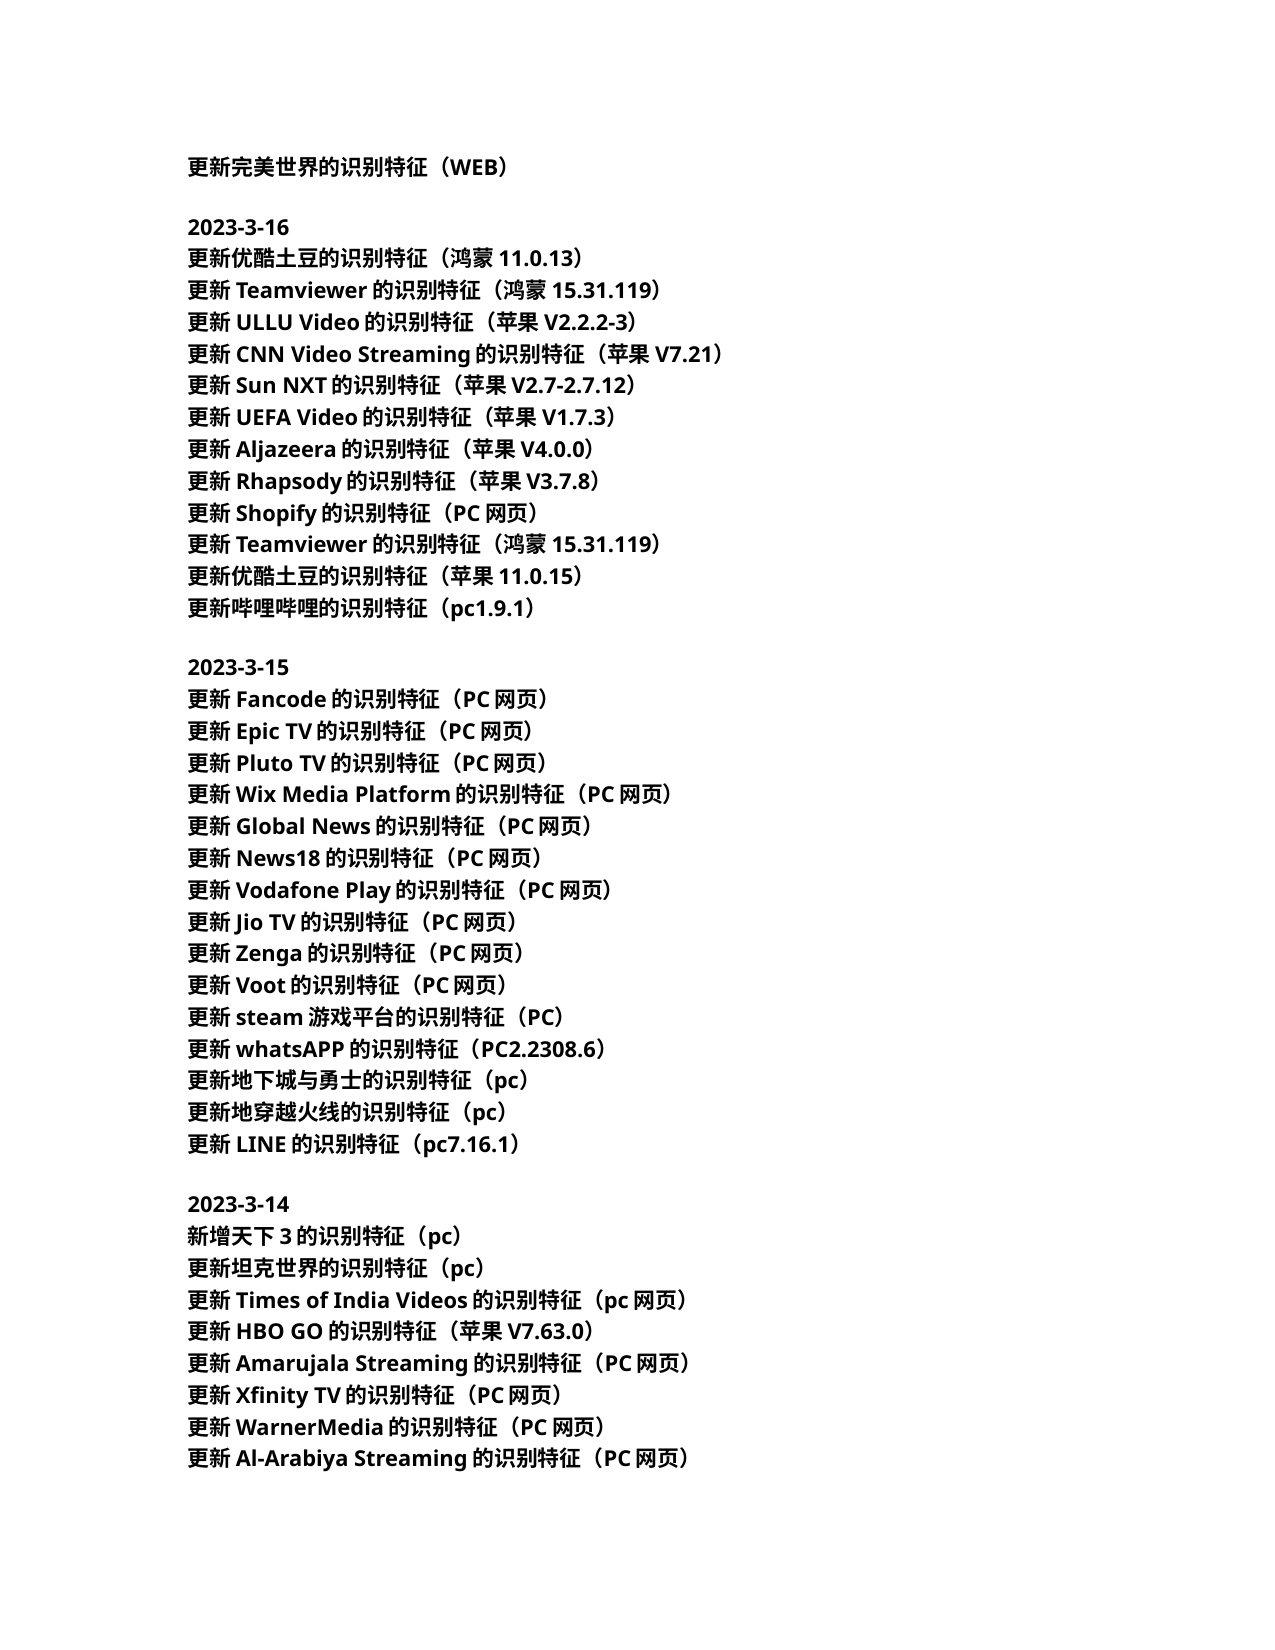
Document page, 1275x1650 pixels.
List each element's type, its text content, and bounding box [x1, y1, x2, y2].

text 更新steam游戏平台的识别特征（PC） [187, 1000, 1087, 1032]
text 2023-3-14 [187, 1189, 1087, 1219]
text 更新Rhapsody的识别特征（苹果V3.7.8） [187, 464, 1087, 496]
text 更新Pluto TV的识别特征（PC网页） [187, 746, 1087, 777]
text 更新Teamviewer的识别特征（鸿蒙15.31.119） [187, 273, 1087, 305]
text 更新HBO GO的识别特征（苹果V7.63.0） [187, 1314, 1087, 1346]
text 更新坦克世界的识别特征（pc） [187, 1251, 1087, 1283]
text 更新Al-Arabiya Streaming的识别特征（PC网页） [187, 1441, 1087, 1473]
text 更新地下城与勇士的识别特征（pc） [187, 1063, 1087, 1095]
text 更新WarnerMedia的识别特征（PC网页） [187, 1410, 1087, 1441]
text 更新地穿越火线的识别特征（pc） [187, 1095, 1087, 1127]
text 更新Wix Media Platform的识别特征（PC网页） [187, 777, 1087, 809]
text 更新Fancode的识别特征（PC网页） [187, 682, 1087, 714]
text 更新Teamviewer的识别特征（鸿蒙15.31.119） [187, 527, 1087, 559]
text 更新Voot的识别特征（PC网页） [187, 968, 1087, 1000]
text 更新News18的识别特征（PC网页） [187, 841, 1087, 873]
text 更新哔哩哔哩的识别特征（pc1.9.1） [187, 591, 1087, 623]
text 更新UEFA Video的识别特征（苹果V1.7.3） [187, 400, 1087, 432]
text 更新ULLU Video的识别特征（苹果V2.2.2-3） [187, 305, 1087, 337]
text 更新Zenga的识别特征（PC网页） [187, 936, 1087, 968]
text 更新优酷土豆的识别特征（苹果11.0.15） [187, 559, 1087, 591]
text 更新LINE的识别特征（pc7.16.1） [187, 1127, 1087, 1159]
text 更新Jio TV的识别特征（PC网页） [187, 904, 1087, 936]
text 更新Global News的识别特征（PC网页） [187, 809, 1087, 841]
text 更新Epic TV的识别特征（PC网页） [187, 714, 1087, 746]
text 更新Sun NXT的识别特征（苹果V2.7-2.7.12） [187, 368, 1087, 400]
text 更新Vodafone Play的识别特征（PC网页） [187, 873, 1087, 904]
text 更新完美世界的识别特征（WEB） [187, 150, 1087, 182]
text 更新优酷土豆的识别特征（鸿蒙11.0.13） [187, 241, 1087, 273]
text 新增天下3的识别特征（pc） [187, 1219, 1087, 1251]
text 更新whatsAPP的识别特征（PC2.2308.6） [187, 1032, 1087, 1063]
text 2023-3-16 [187, 212, 1087, 241]
text 更新Shopify的识别特征（PC网页） [187, 496, 1087, 527]
text 更新CNN Video Streaming的识别特征（苹果V7.21） [187, 337, 1087, 368]
text 更新Times of India Videos的识别特征（pc网页） [187, 1283, 1087, 1314]
text 更新Amarujala Streaming的识别特征（PC网页） [187, 1346, 1087, 1378]
text 更新Aljazeera的识别特征（苹果V4.0.0） [187, 432, 1087, 464]
text 更新Xfinity TV的识别特征（PC网页） [187, 1378, 1087, 1410]
text 2023-3-15 [187, 652, 1087, 682]
